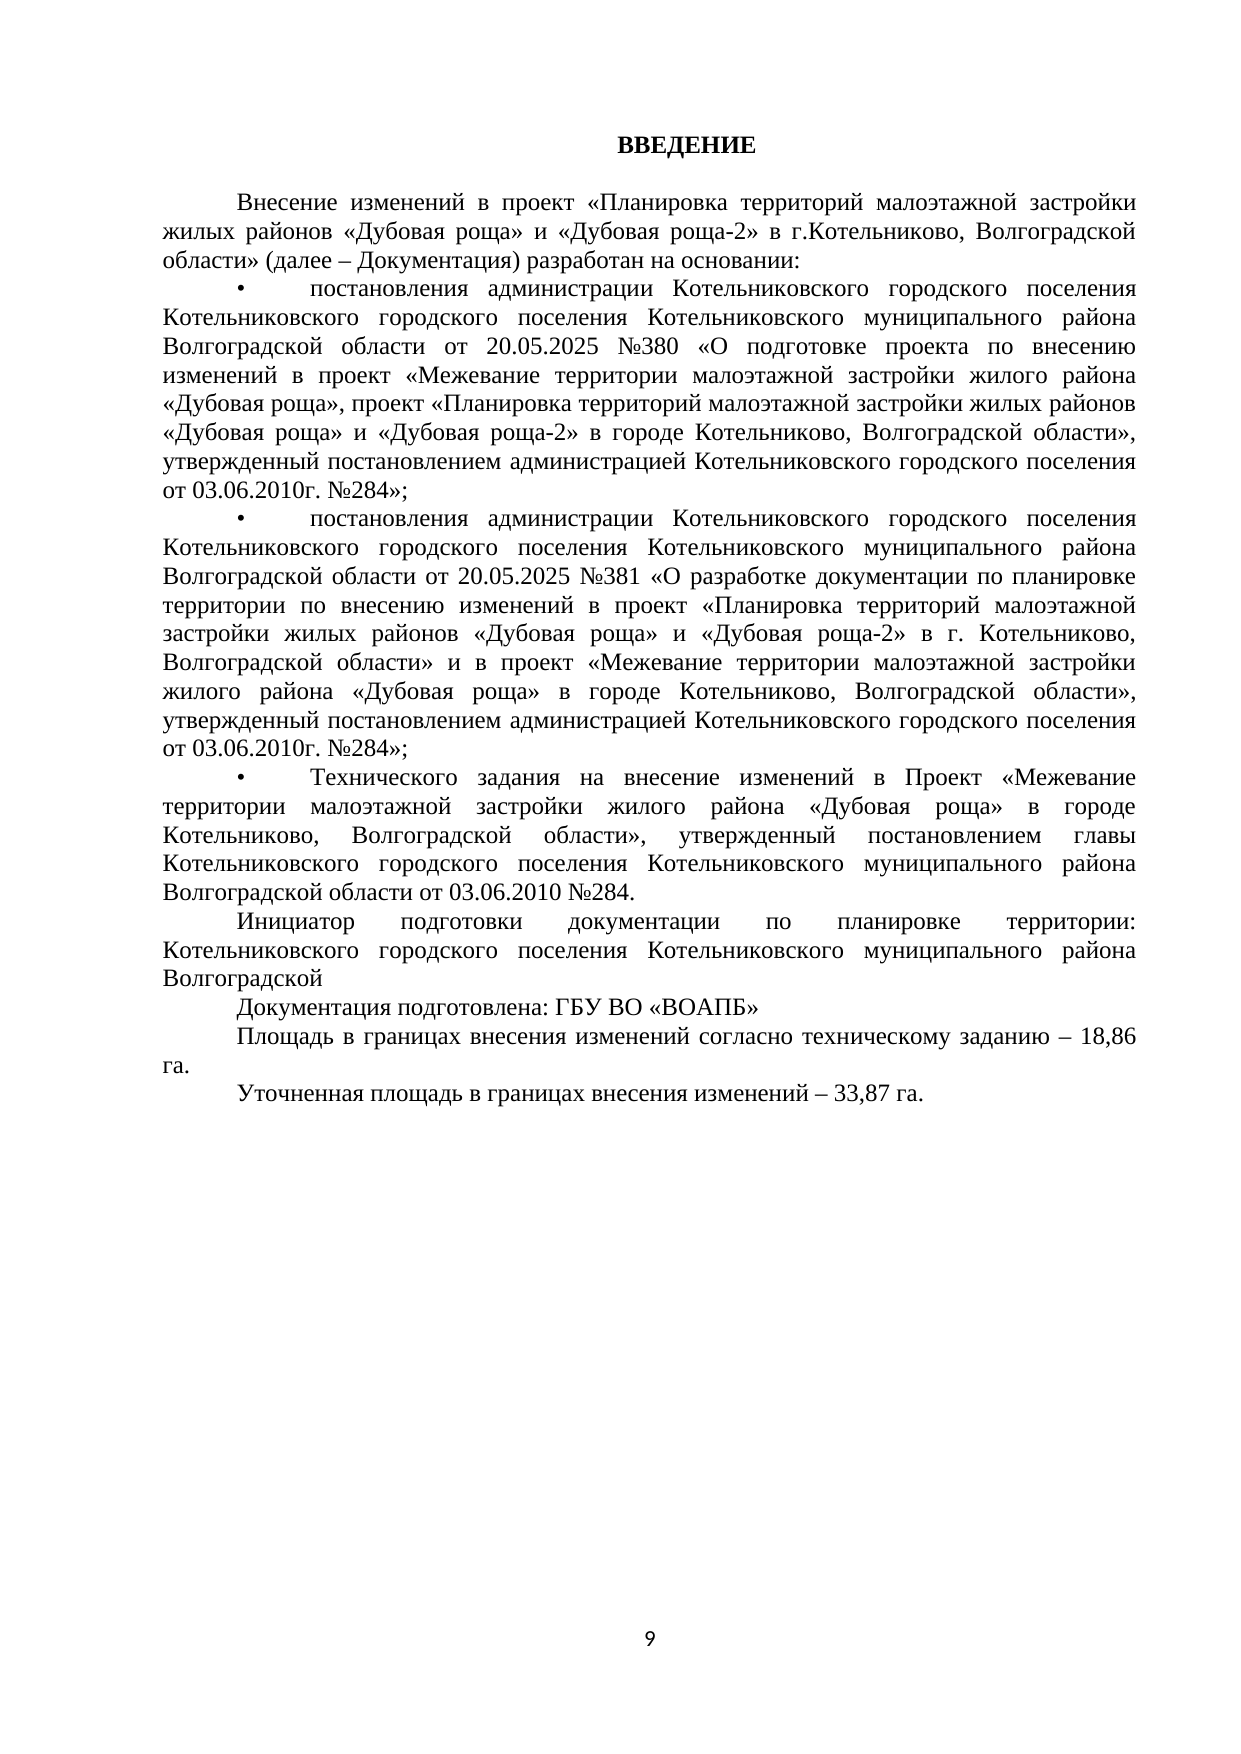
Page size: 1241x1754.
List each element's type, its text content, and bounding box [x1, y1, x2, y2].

text ВВЕДЕНИЕ [162, 130, 1137, 158]
text Инициатор подготовки документации по планировке территории: Котельниковского городского поселения Котельниковского муниципального района Волгоградской [162, 906, 1137, 992]
text • постановления администрации Котельниковского городского поселения Котельниковского городского поселения Котельниковского муниципального района Волгоградской области от 20.05.2025 №381 «О разработке документации по планировке территории по внесению изменений в проект «Планировка территорий малоэтажной застройки жилых районов «Дубовая роща» и «Дубовая роща-2» в г. Котельниково, Волгоградской области» и в проект «Межевание территории малоэтажной застройки жилого района «Дубовая роща» в городе Котельниково, Волгоградской области», утвержденный постановлением администрацией Котельниковского городского поселения от 03.06.2010г. №284»; [162, 503, 1137, 762]
text • Технического задания на внесение изменений в Проект «Межевание территории малоэтажной застройки жилого района «Дубовая роща» в городе Котельниково, Волгоградской области», утвержденный постановлением главы Котельниковского городского поселения Котельниковского муниципального района Волгоградской области от 03.06.2010 №284. [162, 762, 1137, 906]
text Внесение изменений в проект «Планировка территорий малоэтажной застройки жилых районов «Дубовая роща» и «Дубовая роща-2» в г.Котельниково, Волгоградской области» (далее – Документация) разработан на основании: [162, 187, 1137, 273]
text Уточненная площадь в границах внесения изменений – 33,87 га. [162, 1078, 1137, 1107]
text Документация подготовлена: ГБУ ВО «ВОАПБ» [162, 992, 1137, 1021]
text Площадь в границах внесения изменений согласно техническому заданию – 18,86 га. [162, 1021, 1137, 1078]
text • постановления администрации Котельниковского городского поселения Котельниковского городского поселения Котельниковского муниципального района Волгоградской области от 20.05.2025 №380 «О подготовке проекта по внесению изменений в проект «Межевание территории малоэтажной застройки жилого района «Дубовая роща», проект «Планировка территорий малоэтажной застройки жилых районов «Дубовая роща» и «Дубовая роща-2» в городе Котельниково, Волгоградской области», утвержденный постановлением администрацией Котельниковского городского поселения от 03.06.2010г. №284»; [162, 273, 1137, 503]
